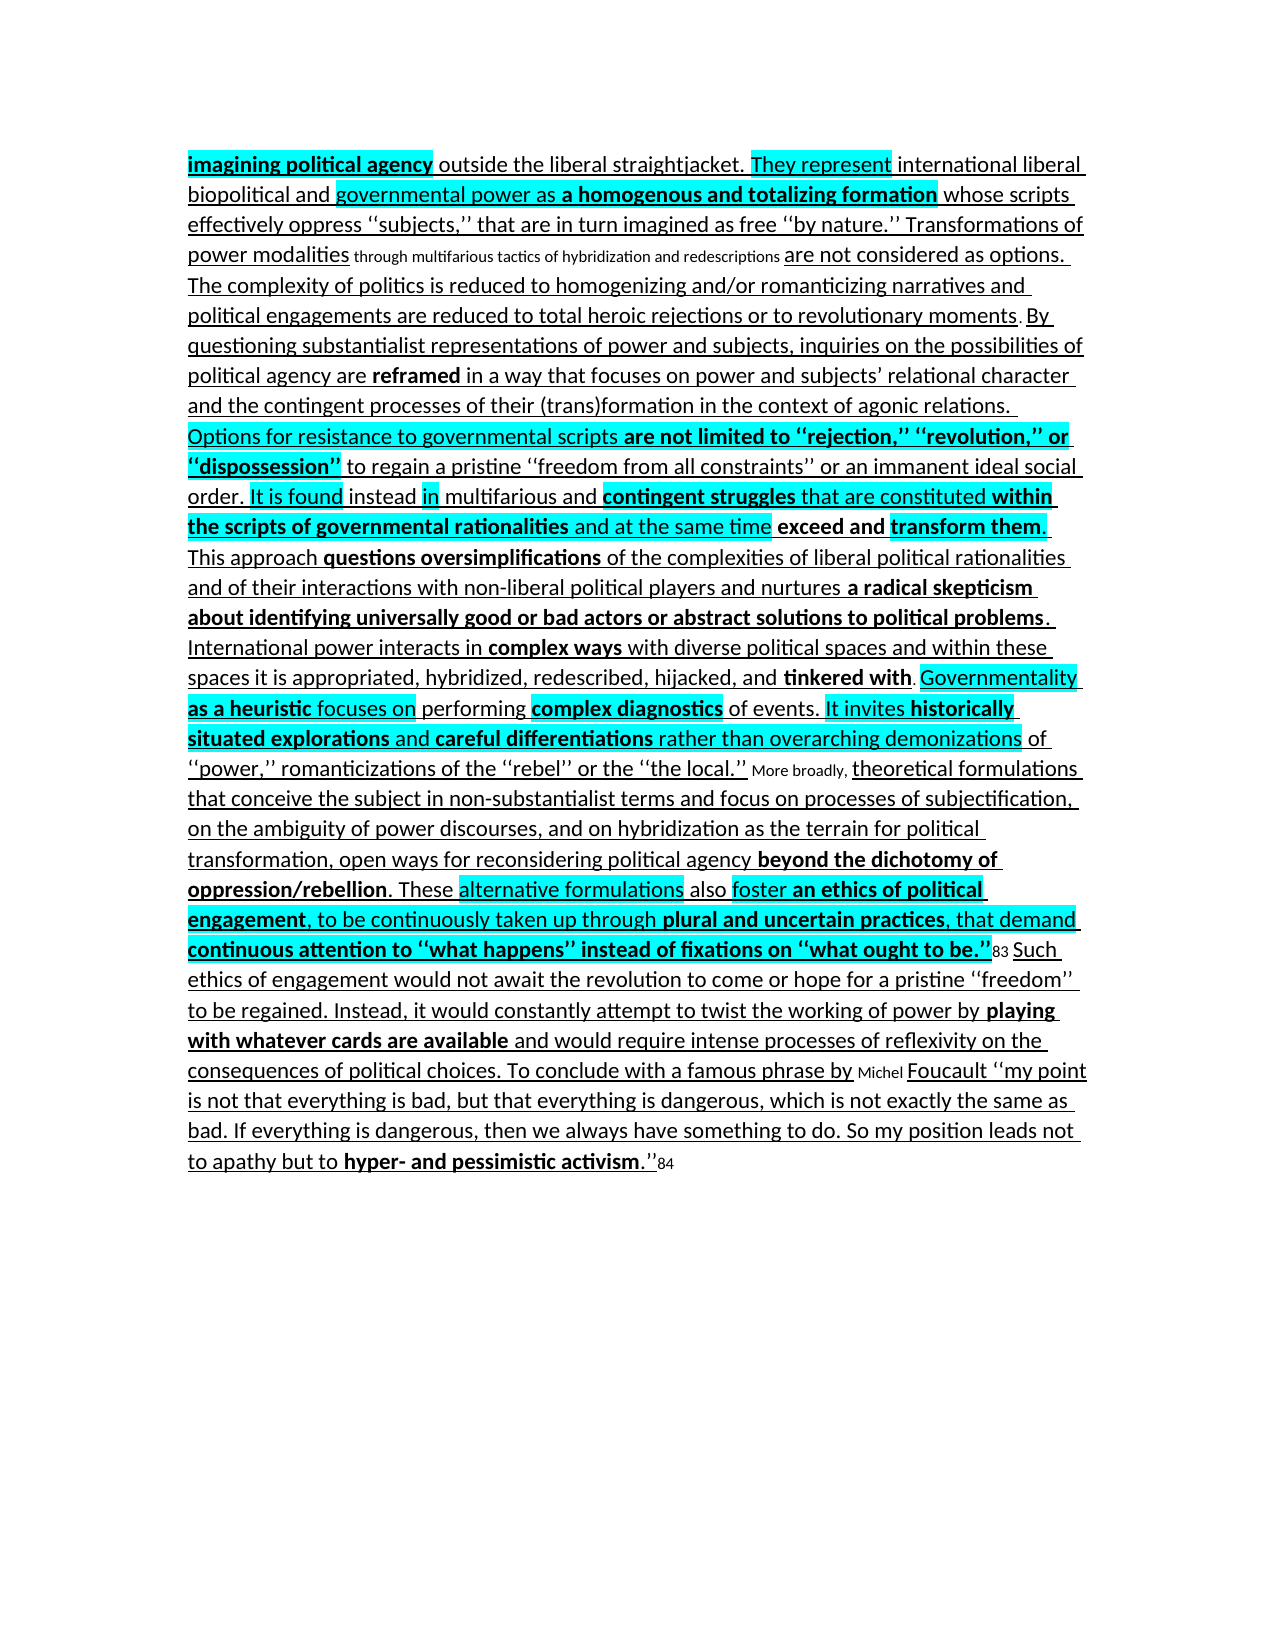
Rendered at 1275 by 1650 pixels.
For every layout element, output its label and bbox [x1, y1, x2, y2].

text [187, 150, 1087, 1175]
